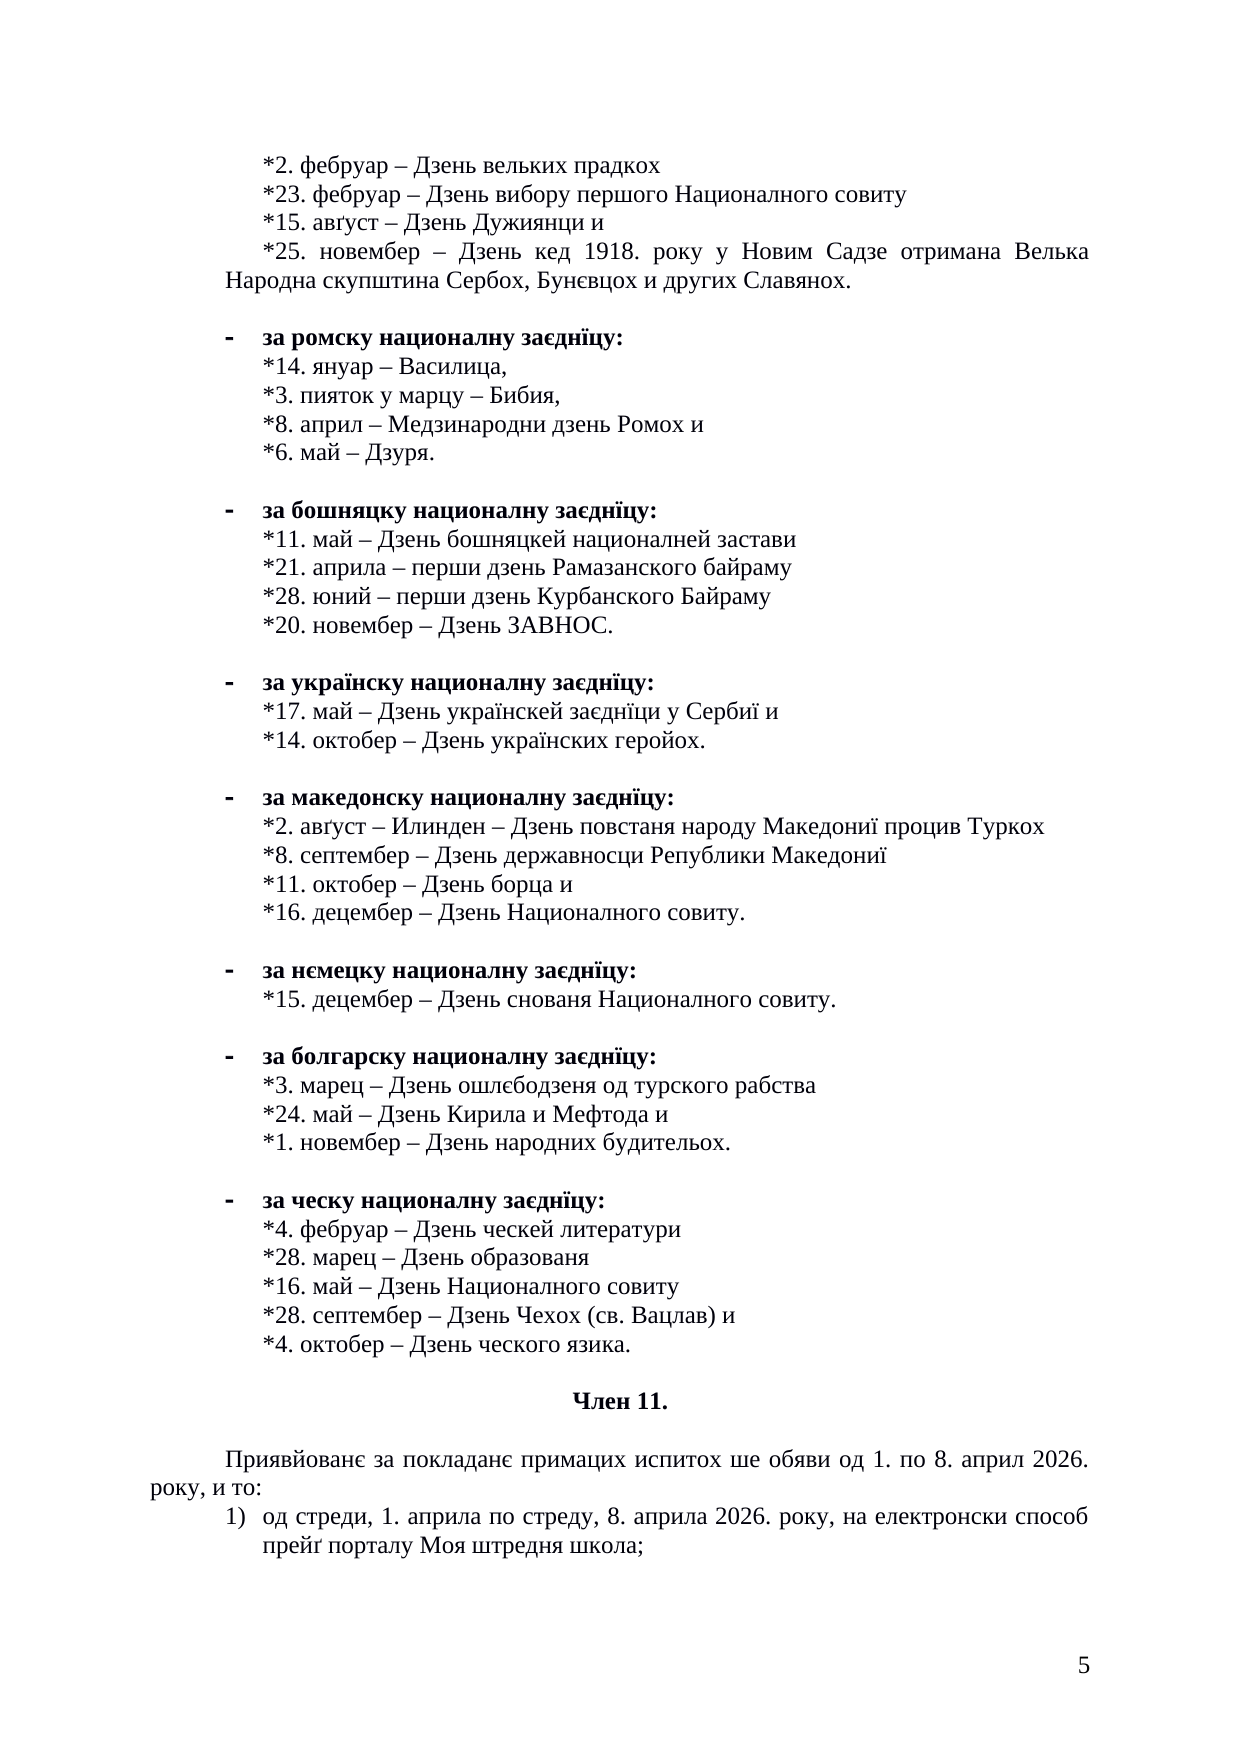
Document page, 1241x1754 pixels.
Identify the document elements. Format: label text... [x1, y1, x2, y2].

list за ромску националну заєднїцу: [225, 322, 1090, 351]
text *3. марец – Дзень ошлєбодзеня од турского рабства [225, 1070, 1090, 1099]
text *16. май – Дзень Националного совиту [225, 1271, 1090, 1300]
text *28. юний – перши дзень Курбанского Байраму [225, 581, 1090, 610]
text Приявйованє за покладанє примацих испитох ше обяви од 1. по 8. април 2026. року, и то: [150, 1444, 1090, 1501]
text *25. новембер – Дзень кед 1918. року у Новим Садзе отримана Велька Народна скупштина Сербох, Бунєвцох и других Славянох. [225, 236, 1090, 294]
text *23. фебруар – Дзень вибору першого Националного совиту [225, 179, 1090, 207]
list за ческу националну заєднїцу: [225, 1185, 1090, 1214]
text *11. октобер – Дзень борца и [225, 869, 1090, 897]
list за болгарску националну заєднїцу: [225, 1041, 1090, 1070]
text *16. децембер – Дзень Националного совиту. [225, 897, 1090, 926]
text *6. май – Дзуря. [225, 437, 1090, 466]
list за македонску националну заєднїцу: [225, 782, 1090, 811]
text *4. фебруар – Дзень ческей литератури [225, 1214, 1090, 1242]
list од стреди, 1. априла по стреду, 8. априла 2026. року, на електронски способ прейґ порталу Моя штредня школа; [225, 1501, 1090, 1559]
text *2. фебруар – Дзень вельких прадкох [225, 150, 1090, 179]
text *1. новембер – Дзень народних будительох. [225, 1127, 1090, 1156]
text *28. марец – Дзень образованя [225, 1242, 1090, 1271]
text *2. авґуст – Илинден – Дзень повстаня народу Македониї процив Туркох [225, 811, 1090, 840]
text *14. октобер – Дзень українских геройох. [225, 725, 1090, 754]
text *15. децембер – Дзень снованя Националного совиту. [225, 984, 1090, 1012]
text *8. септембер – Дзень державносци Републики Македониї [225, 840, 1090, 869]
text *11. май – Дзень бошняцкей националней застави [225, 524, 1090, 552]
text Член 11. [150, 1386, 1090, 1415]
list за бошняцку националну заєднїцу: [225, 495, 1090, 524]
text *20. новембер – Дзень ЗАВНОС. [225, 610, 1090, 639]
text *28. септембер – Дзень Чехох (св. Вацлав) и [225, 1300, 1090, 1329]
text *8. април – Медзинародни дзень Ромох и [225, 409, 1090, 437]
text *17. май – Дзень українскей заєднїци у Сербиї и [225, 696, 1090, 725]
list за українску националну заєднїцу: [225, 667, 1090, 696]
text *3. пияток у марцу – Бибия, [225, 380, 1090, 409]
text *21. априла – перши дзень Рамазанского байраму [225, 552, 1090, 581]
text *24. май – Дзень Кирила и Мефтода и [225, 1099, 1090, 1127]
text *4. октобер – Дзень ческого язика. [225, 1329, 1090, 1357]
text *15. авґуст – Дзень Дужиянци и [225, 207, 1090, 236]
text *14. януар – Василица, [225, 351, 1090, 380]
list за нємецку националну заєднїцу: [225, 955, 1090, 984]
